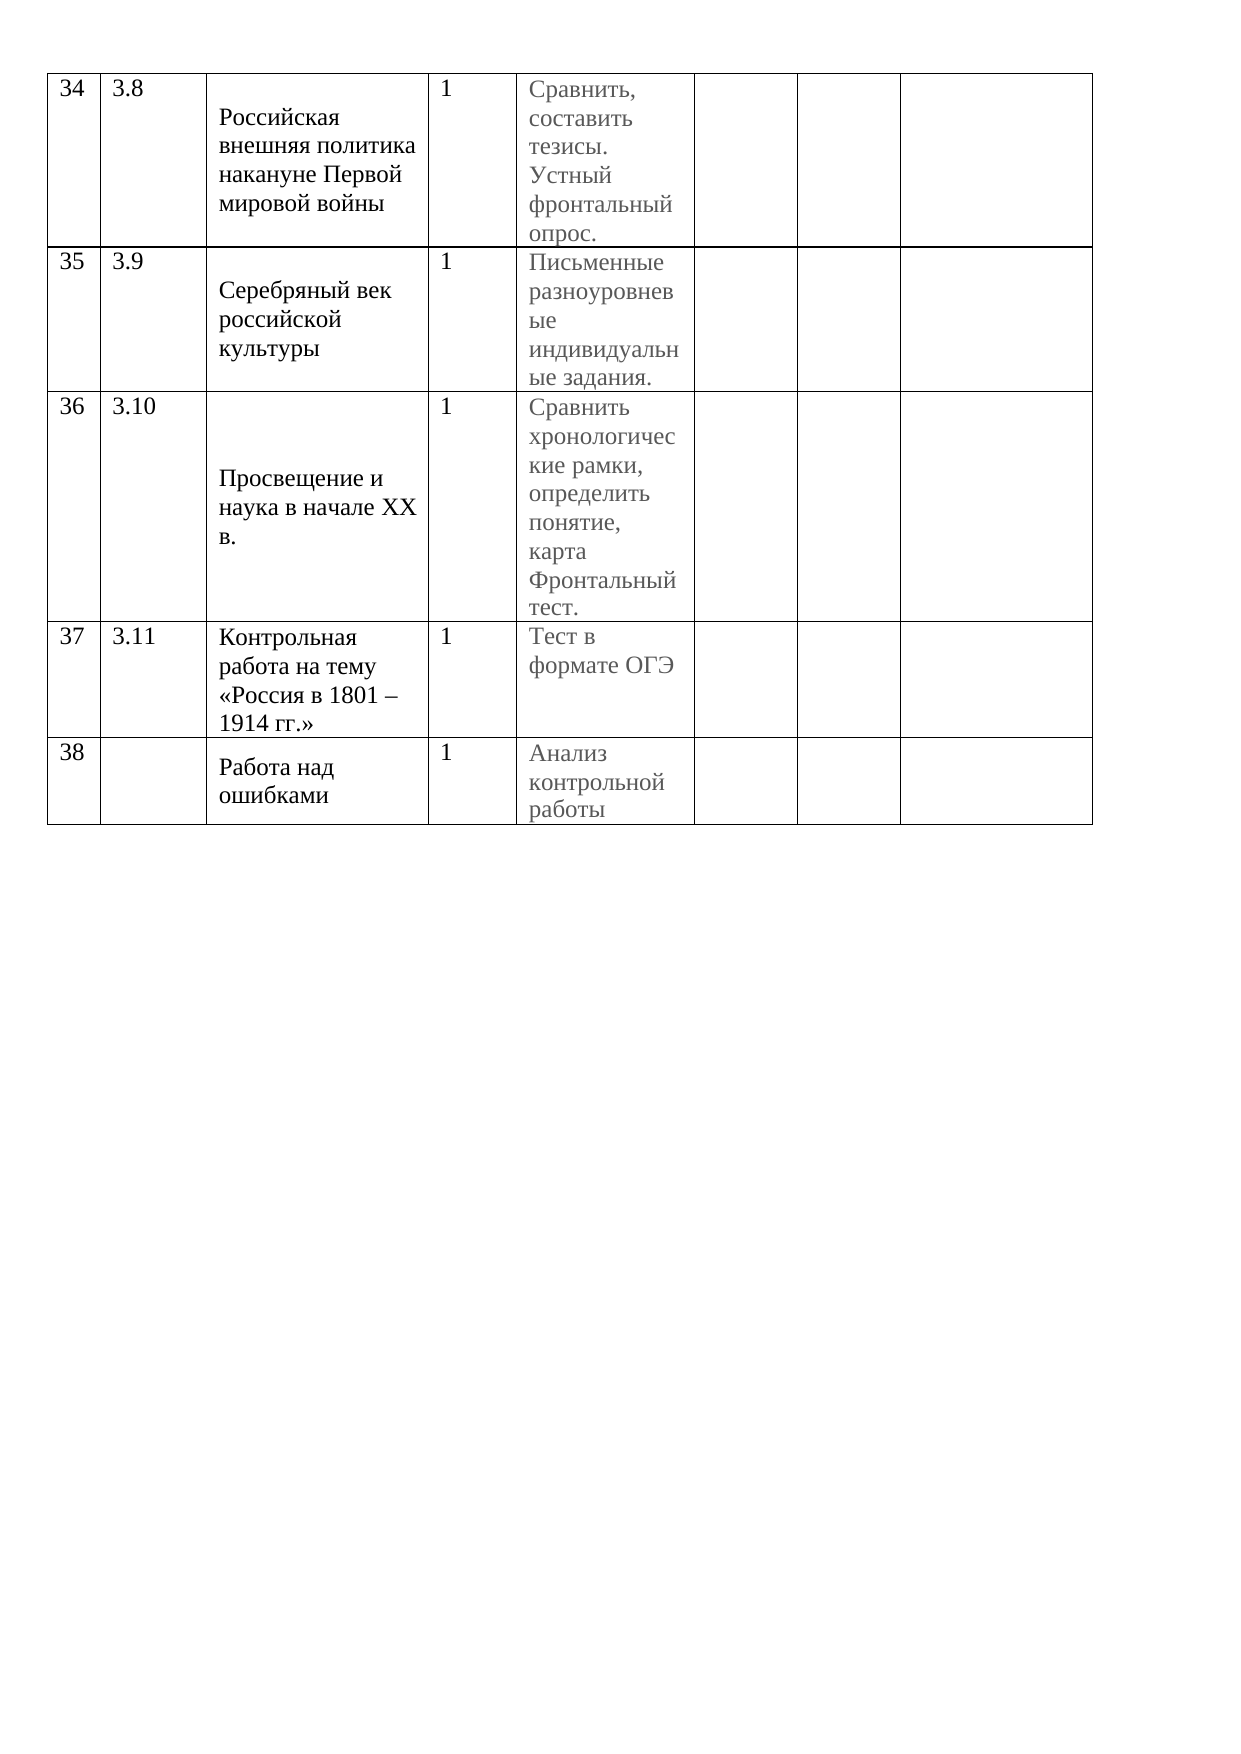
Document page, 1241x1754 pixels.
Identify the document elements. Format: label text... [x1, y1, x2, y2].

table_header [798, 74, 900, 246]
table_cell [901, 738, 1092, 824]
table_cell 1 [429, 738, 516, 824]
table_cell Тест в формате ОГЭ [517, 622, 694, 737]
table_cell [695, 392, 797, 621]
table_cell [798, 248, 900, 391]
table_cell 3.10 [101, 392, 206, 621]
table_cell Работа над ошибками [207, 738, 428, 824]
table_cell [798, 392, 900, 621]
table_header Российская внешняя политика накануне Первой мировой войны [207, 74, 428, 246]
table_cell [695, 622, 797, 737]
table_cell 1 [429, 622, 516, 737]
table_cell Контрольная работа на тему «Россия в 1801 – 1914 гг.» [207, 622, 428, 737]
table_cell [901, 248, 1092, 391]
table_header 3.8 [101, 74, 206, 246]
table_cell 1 [429, 392, 516, 621]
table_cell 38 [48, 738, 100, 824]
table_cell 3.9 [101, 248, 206, 391]
table_cell [798, 622, 900, 737]
table_cell [901, 622, 1092, 737]
table_cell Анализ контрольной работы [517, 738, 694, 824]
table_cell Письменные разноуровнев ые индивидуальн ые задания. [517, 248, 694, 391]
table_header [901, 74, 1092, 246]
table_cell 37 [48, 622, 100, 737]
table_cell Сравнить хронологичес кие рамки, определить понятие, карта Фронтальный тест. [517, 392, 694, 621]
table_header 34 [48, 74, 100, 246]
table_cell Серебряный век российской культуры [207, 248, 428, 391]
table_cell [901, 392, 1092, 621]
table_cell 36 [48, 392, 100, 621]
table_cell [695, 248, 797, 391]
table_cell 35 [48, 248, 100, 391]
table_header Сравнить, составить тезисы. Устный фронтальный опрос. [517, 74, 694, 246]
table_cell Просвещение и наука в начале XX в. [207, 392, 428, 621]
table_header [695, 74, 797, 246]
table_cell [798, 738, 900, 824]
table_cell 1 [429, 248, 516, 391]
table_cell 3.11 [101, 622, 206, 737]
table_cell [695, 738, 797, 824]
table_cell [101, 738, 206, 824]
table_header 1 [429, 74, 516, 246]
